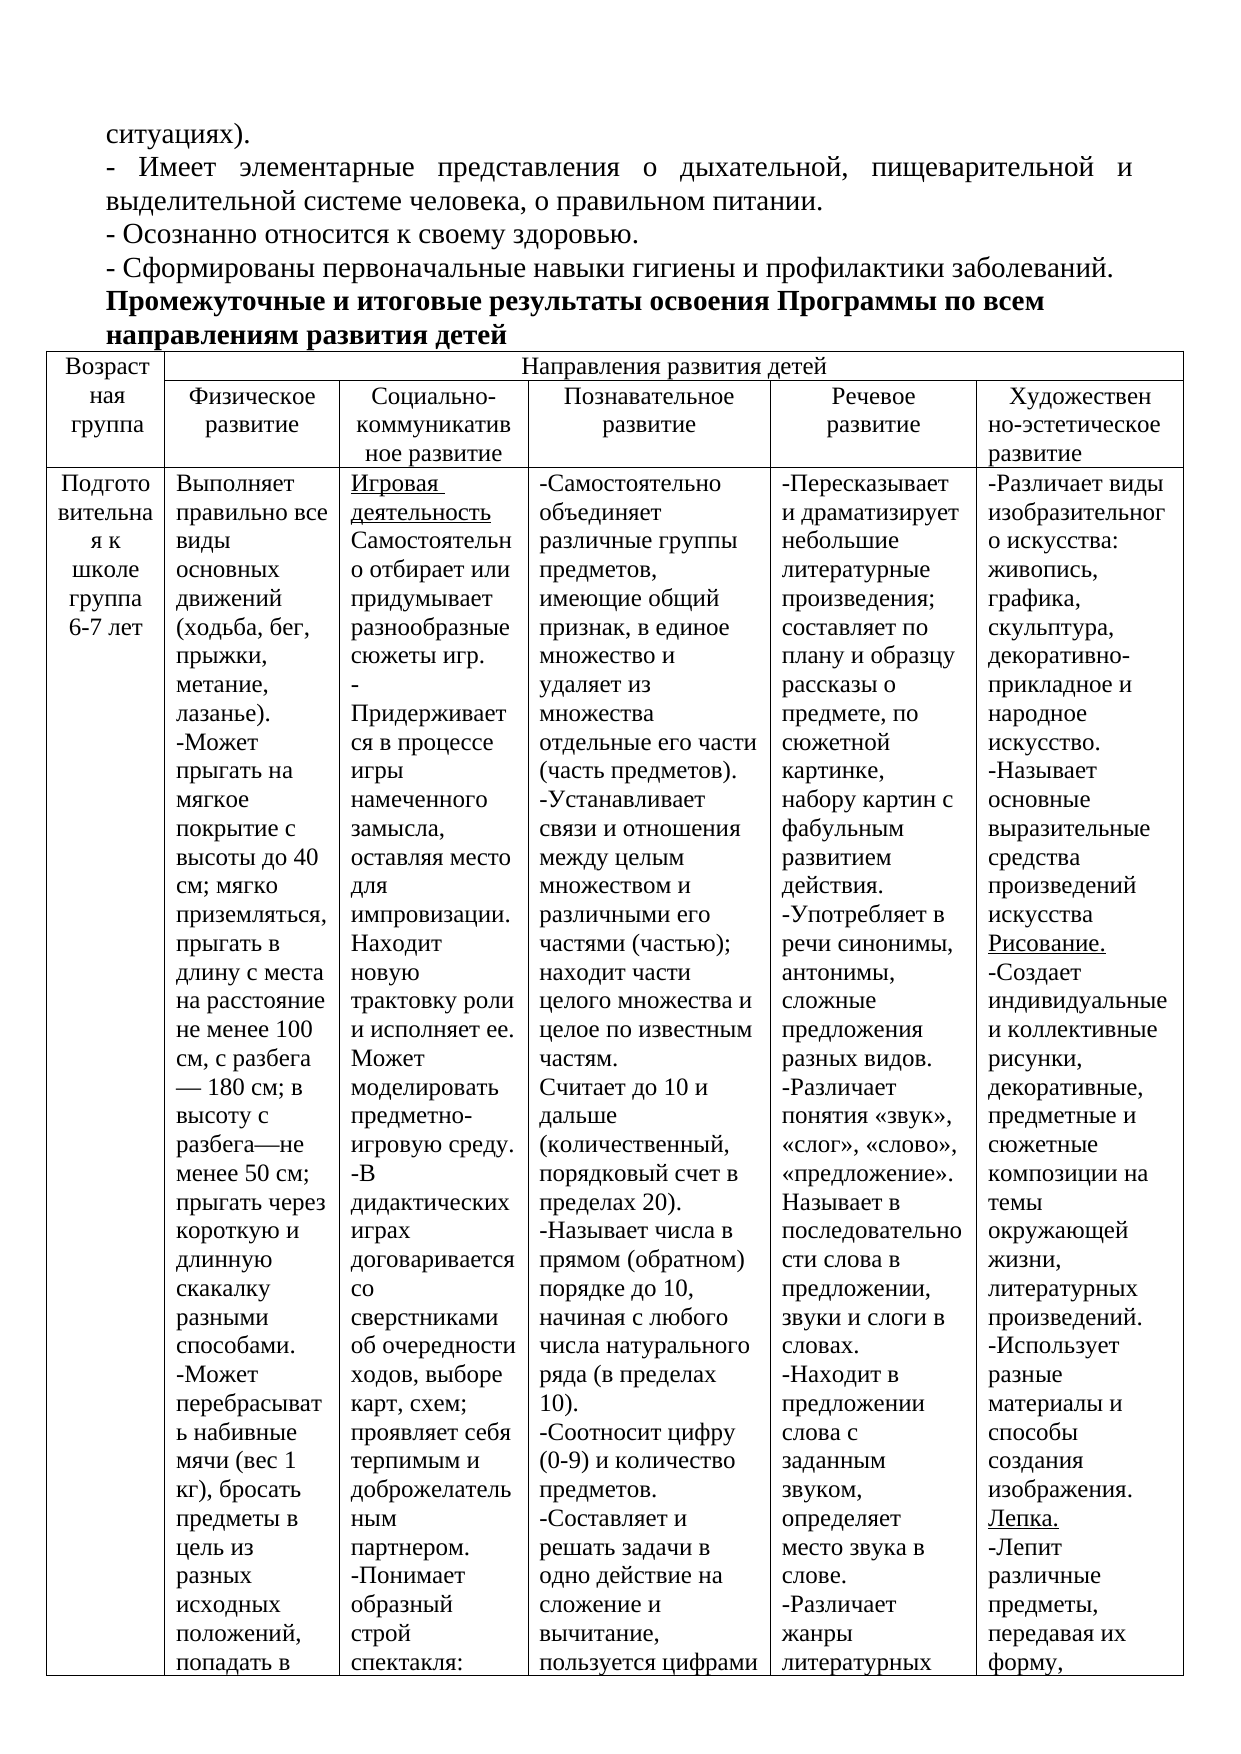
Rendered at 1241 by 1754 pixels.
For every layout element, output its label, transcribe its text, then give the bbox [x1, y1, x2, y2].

text Промежуточные и итоговые результаты освоения Программы по всем направлениям развития детей [106, 283, 1134, 351]
table_cell Физическое развитие [165, 381, 339, 467]
table_header Направления развития детей [165, 352, 1183, 380]
table_cell Художествен но-эстетическое развитие [977, 381, 1183, 467]
text - Сформированы первоначальные навыки гигиены и профилактики заболеваний. [106, 250, 1134, 283]
text - Осознанно относится к своему здоровью. [106, 216, 1134, 250]
table_cell Речевое развитие [771, 381, 976, 467]
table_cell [165, 468, 339, 1675]
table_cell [977, 468, 1183, 1675]
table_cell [771, 468, 976, 1675]
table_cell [47, 468, 164, 1675]
text - Имеет элементарные представления о дыхательной, пищеварительной и выделительной системе человека, о правильном питании. [106, 149, 1134, 216]
table_cell Социально-коммуникативное развитие [340, 381, 528, 467]
table_header Возрастная группа [47, 352, 164, 467]
table_cell Познавательное развитие [529, 381, 770, 467]
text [106, 116, 1134, 149]
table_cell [529, 468, 770, 1675]
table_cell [340, 468, 528, 1675]
